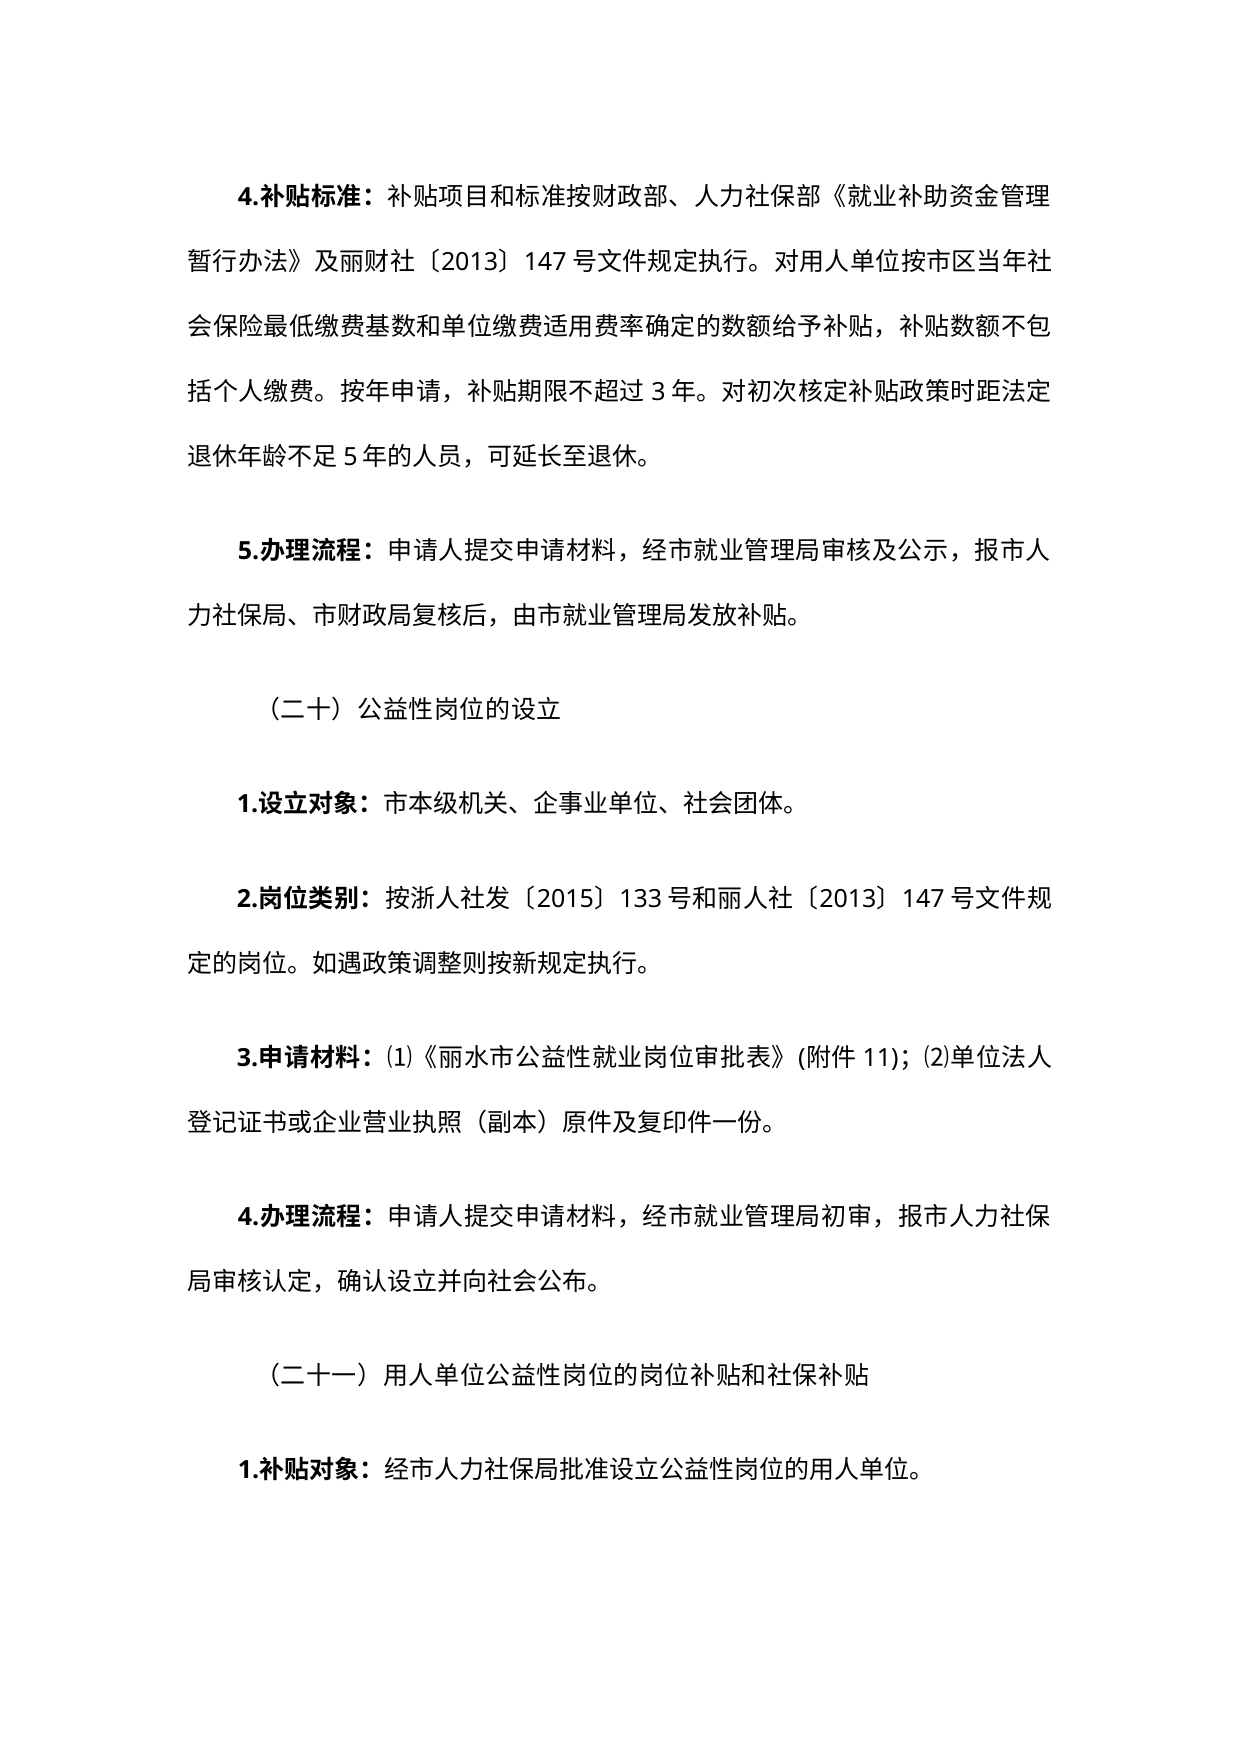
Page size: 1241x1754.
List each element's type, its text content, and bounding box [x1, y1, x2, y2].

text （二十）公益性岗位的设立 [187, 675, 1053, 740]
text 1.补贴对象：经市人力社保局批准设立公益性岗位的用人单位。 [187, 1435, 1053, 1500]
text 3.申请材料：⑴《丽水市公益性就业岗位审批表》(附件11)；⑵单位法人登记证书或企业营业执照（副本）原件及复印件一份。 [187, 1023, 1053, 1153]
text （二十一）用人单位公益性岗位的岗位补贴和社保补贴 [187, 1341, 1053, 1406]
text 4.办理流程：申请人提交申请材料，经市就业管理局初审，报市人力社保局审核认定，确认设立并向社会公布。 [187, 1182, 1053, 1312]
text 1.设立对象：市本级机关、企事业单位、社会团体。 [187, 769, 1053, 834]
text 2.岗位类别：按浙人社发〔2015〕133号和丽人社〔2013〕147号文件规定的岗位。如遇政策调整则按新规定执行。 [187, 864, 1053, 994]
text 5.办理流程：申请人提交申请材料，经市就业管理局审核及公示，报市人力社保局、市财政局复核后，由市就业管理局发放补贴。 [187, 516, 1053, 646]
text 4.补贴标准：补贴项目和标准按财政部、人力社保部《就业补助资金管理暂行办法》及丽财社〔2013〕147号文件规定执行。对用人单位按市区当年社会保险最低缴费基数和单位缴费适用费率确定的数额给予补贴，补贴数额不包括个人缴费。按年申请，补贴期限不超过3年。对初次核定补贴政策时距法定退休年龄不足 5年的人员，可延长至退休。 [187, 162, 1053, 487]
